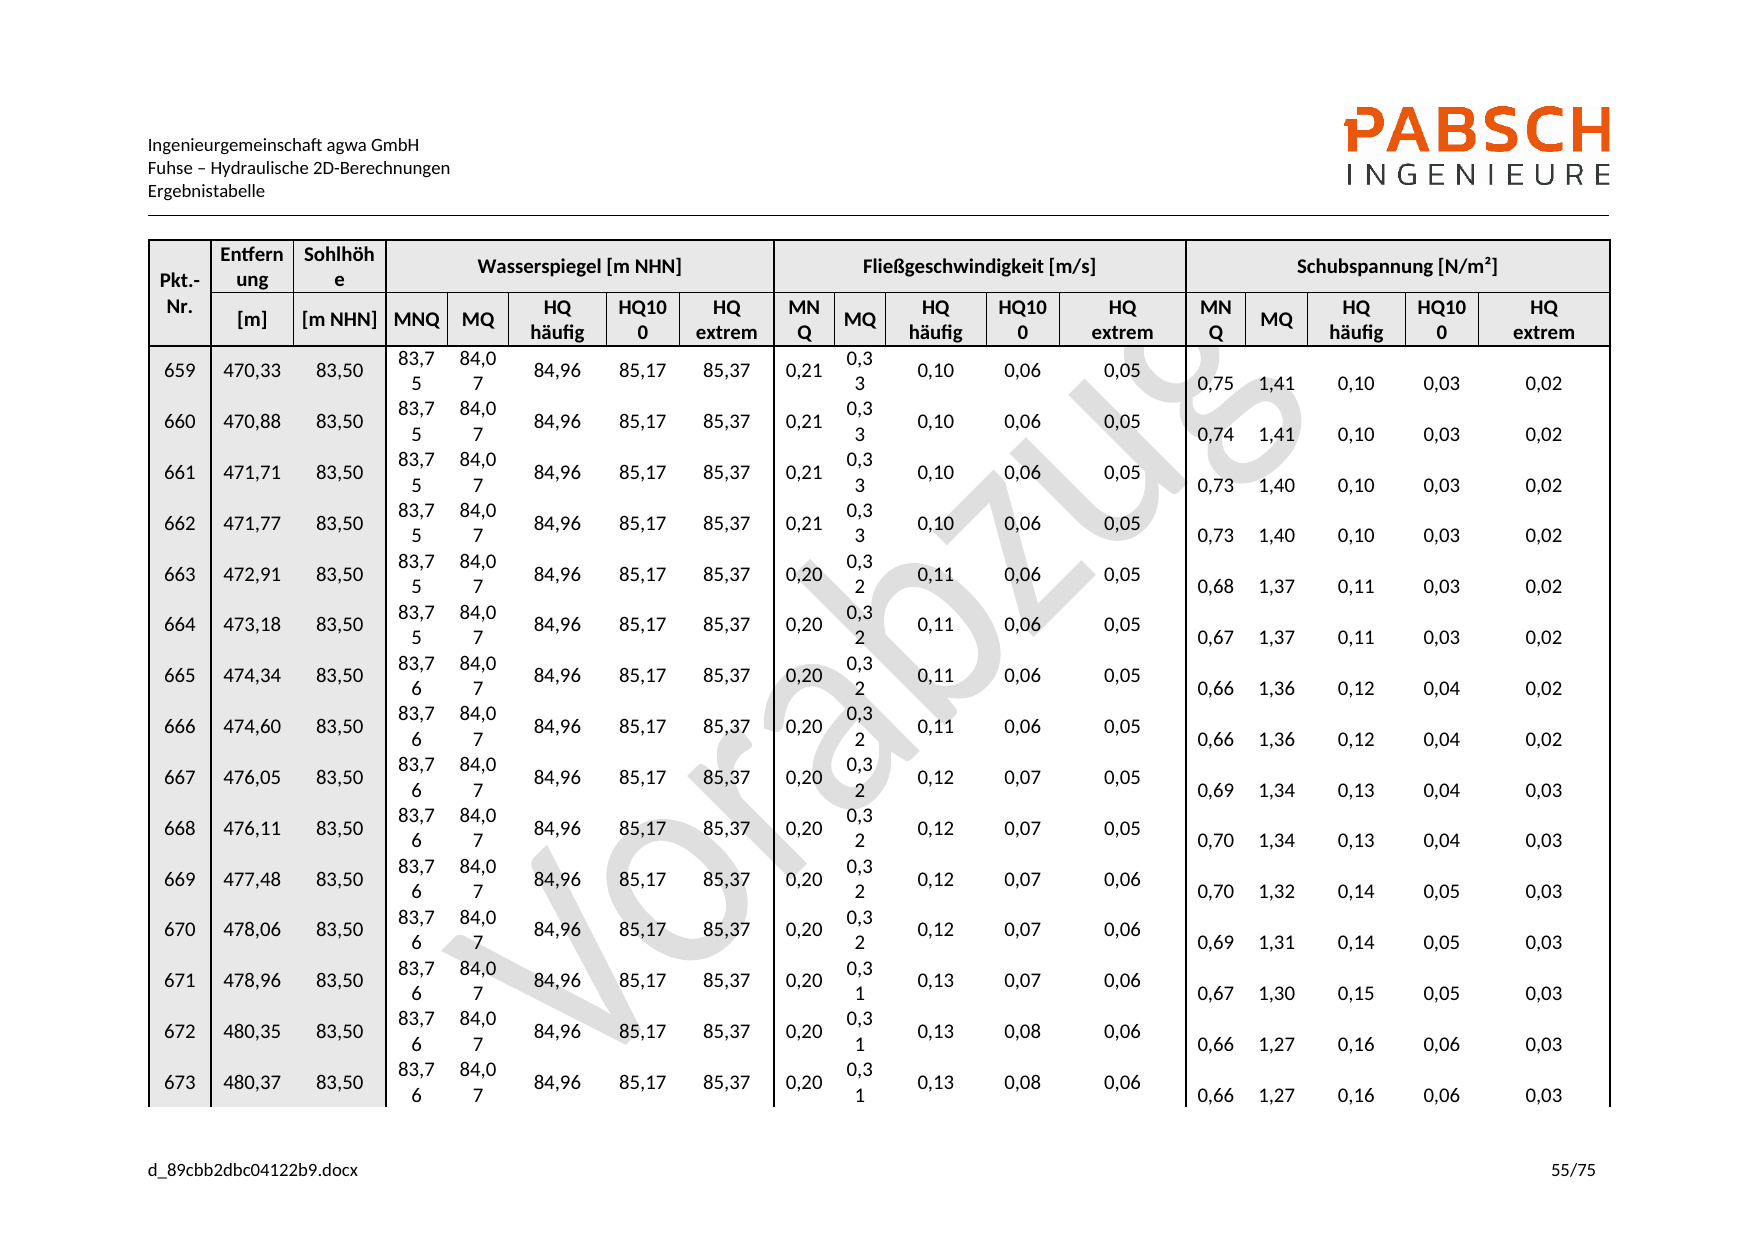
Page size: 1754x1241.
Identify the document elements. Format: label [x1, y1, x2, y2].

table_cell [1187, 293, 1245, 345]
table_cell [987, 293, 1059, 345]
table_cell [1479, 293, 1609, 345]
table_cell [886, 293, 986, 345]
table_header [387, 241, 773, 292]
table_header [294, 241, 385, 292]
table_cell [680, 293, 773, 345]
picture [1343, 106, 1610, 185]
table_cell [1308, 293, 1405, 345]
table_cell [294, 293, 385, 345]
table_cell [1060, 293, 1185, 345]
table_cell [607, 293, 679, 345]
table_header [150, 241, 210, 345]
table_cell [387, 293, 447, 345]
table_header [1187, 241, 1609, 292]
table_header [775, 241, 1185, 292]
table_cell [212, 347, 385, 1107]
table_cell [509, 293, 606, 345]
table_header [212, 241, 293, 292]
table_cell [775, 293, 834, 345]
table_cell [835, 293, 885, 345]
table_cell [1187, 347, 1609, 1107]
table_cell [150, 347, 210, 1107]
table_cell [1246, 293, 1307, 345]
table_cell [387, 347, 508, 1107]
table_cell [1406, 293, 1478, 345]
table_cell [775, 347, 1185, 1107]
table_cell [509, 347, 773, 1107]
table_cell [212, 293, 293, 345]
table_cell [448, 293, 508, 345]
